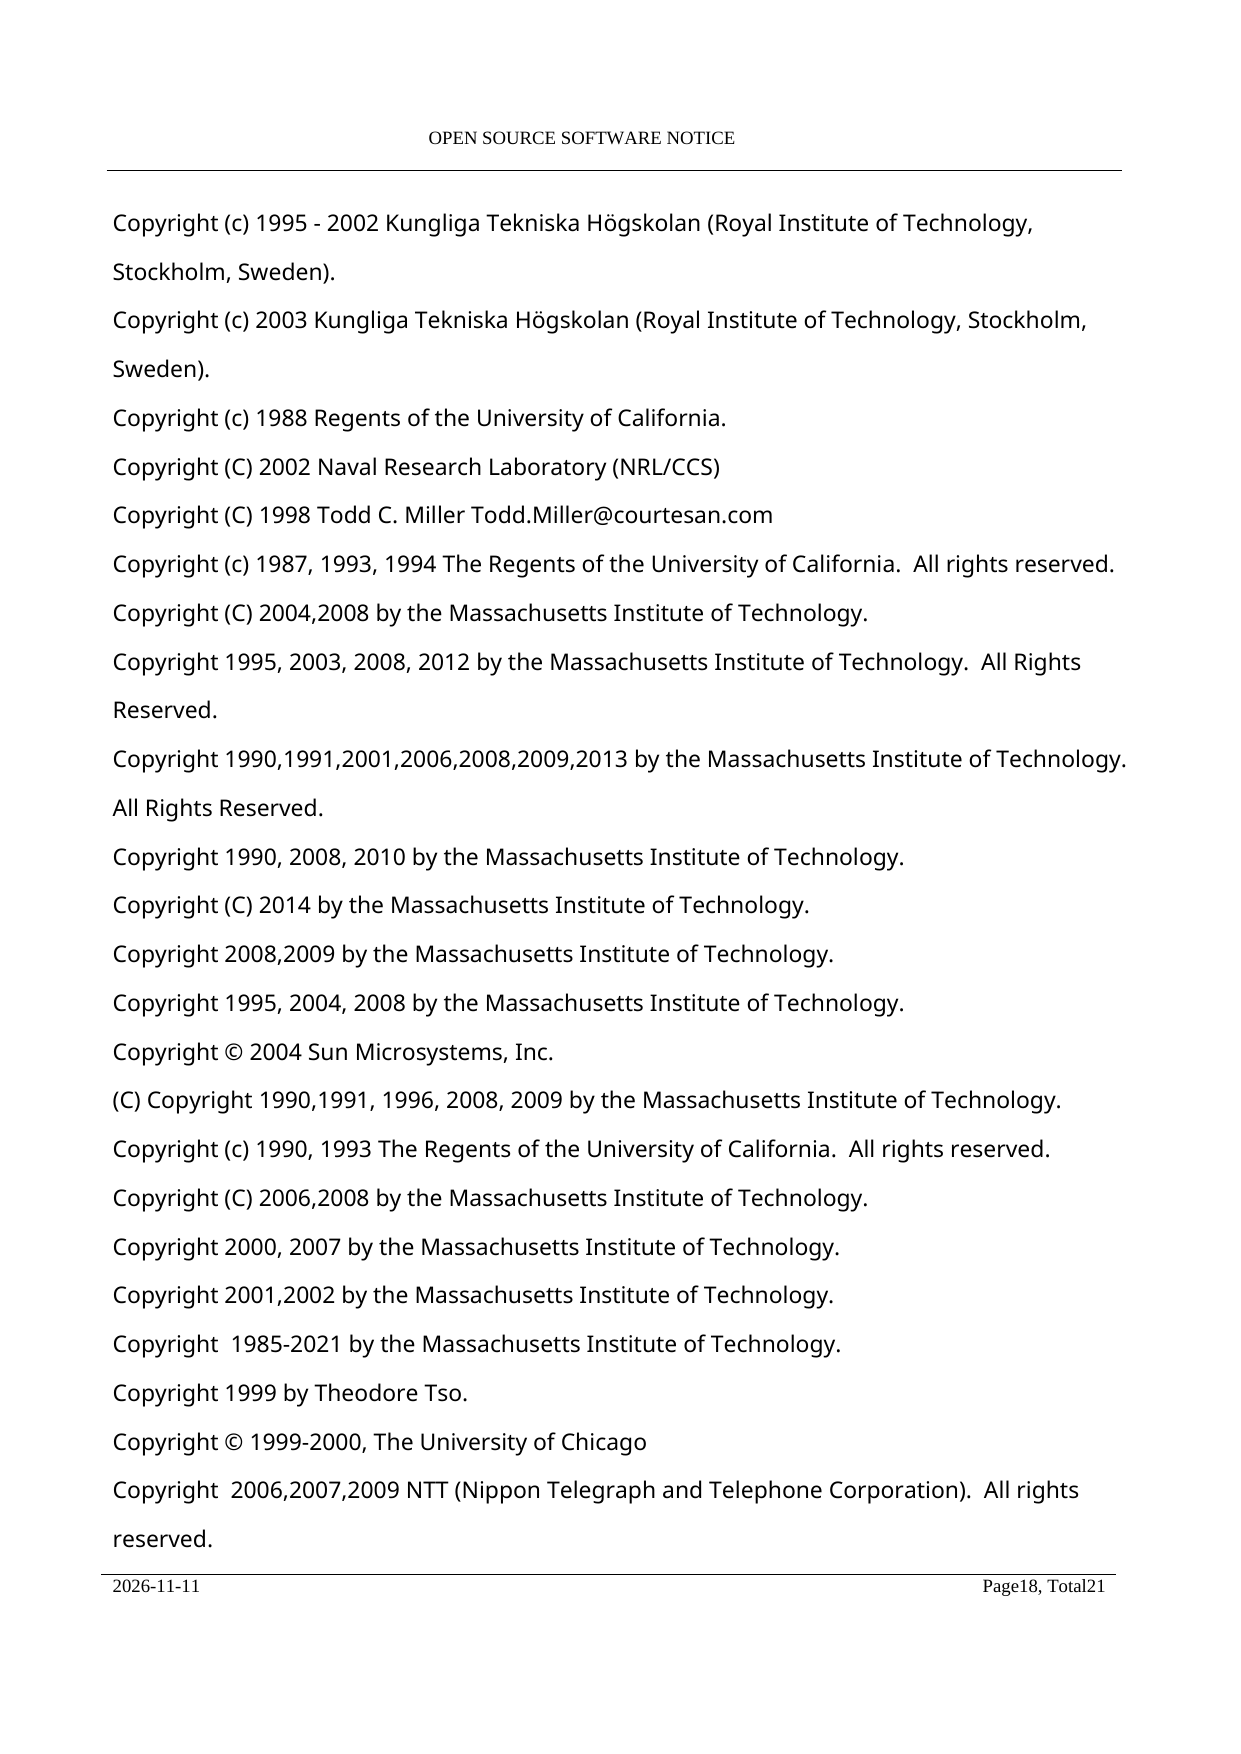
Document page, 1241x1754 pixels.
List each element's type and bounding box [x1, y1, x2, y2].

text [112, 206, 1128, 1555]
